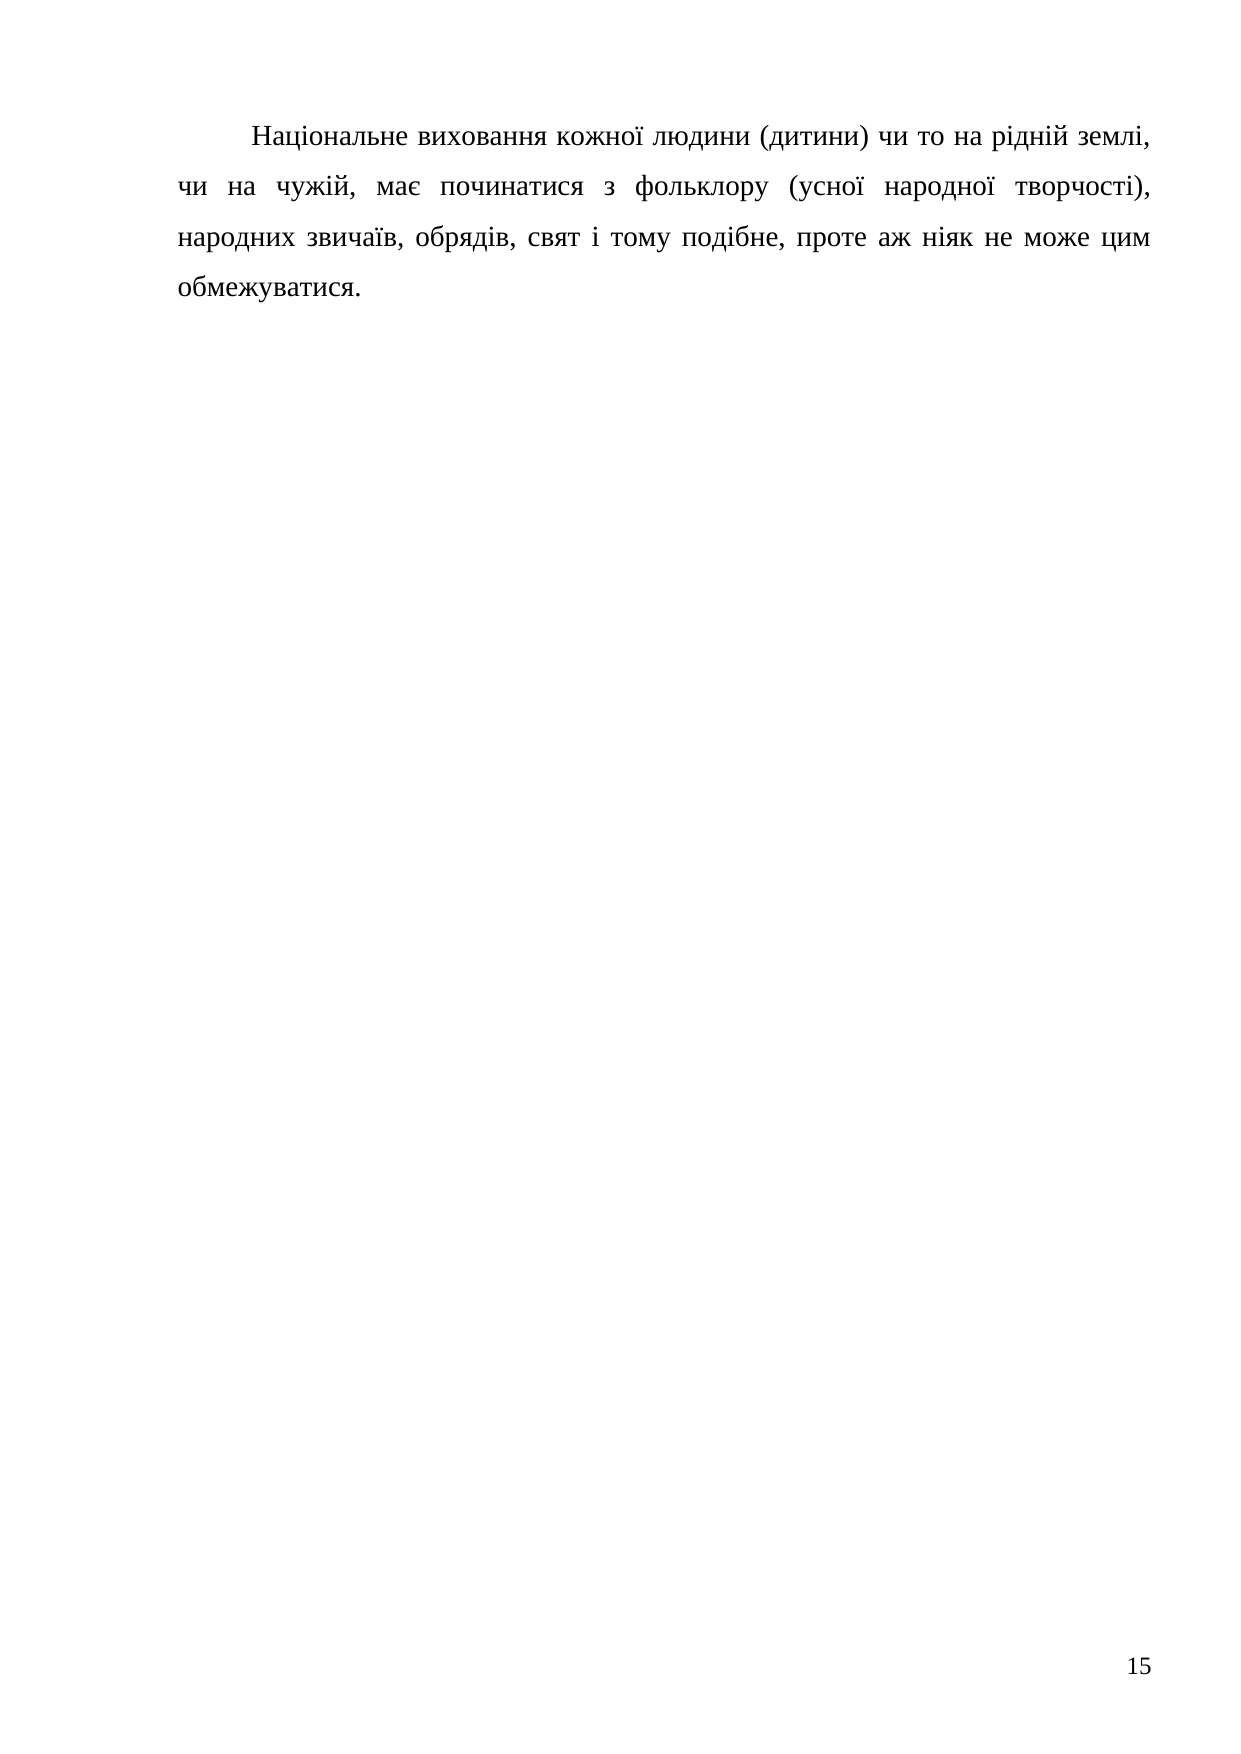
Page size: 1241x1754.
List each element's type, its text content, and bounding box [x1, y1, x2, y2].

text Національне виховання кожної людини (дитини) чи то на рідній землі, чи на чужій, має починатися з фольклору (усної народної творчості), народних звичаїв, обрядів, свят і тому подібне, проте аж ніяк не може цим обмежуватися. [177, 118, 1152, 303]
